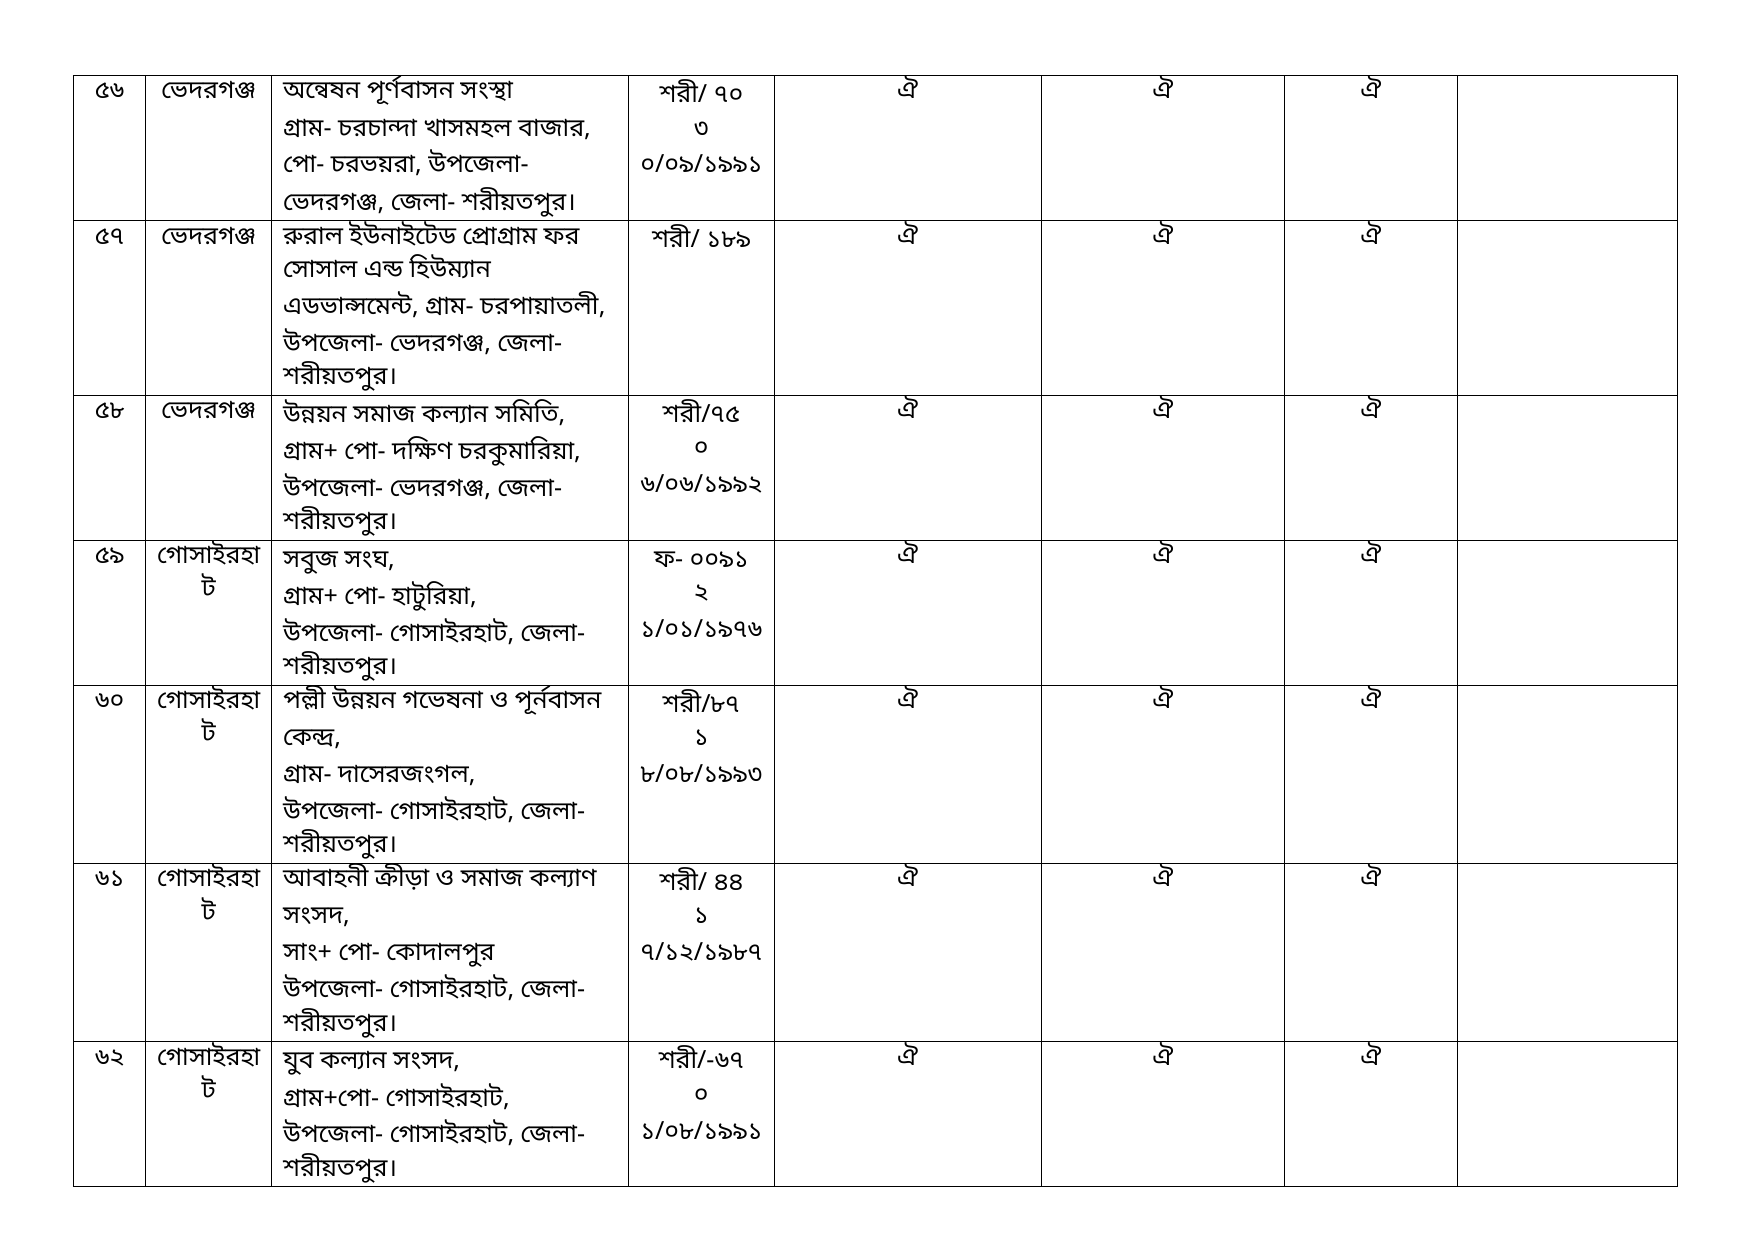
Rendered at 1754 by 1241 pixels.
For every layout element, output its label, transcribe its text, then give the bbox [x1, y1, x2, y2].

table_cell ঐ [1285, 1042, 1457, 1186]
table_cell আবাহনী ক্রীড়া ও সমাজ কল্যাণ সংসদ, সাং+ পো- কোদালপুর উপজেলা- গোসাইরহাট, জেলা- শরীয়তপুর। [272, 864, 628, 1041]
table_cell ৬১ [74, 864, 145, 1041]
table_cell [1458, 396, 1677, 539]
table_cell উন্নয়ন সমাজ কল্যান সমিতি, গ্রাম+ পো- দক্ষিণ চরকুমারিয়া, উপজেলা- ভেদরগঞ্জ, জেলা- শরীয়তপুর। [272, 396, 628, 539]
table_cell শরী/ ৭০ ৩০/০৯/১৯৯১ [629, 76, 774, 220]
table_cell ভেদরগঞ্জ [146, 221, 271, 394]
table_cell [1458, 541, 1677, 685]
table_cell ঐ [775, 1042, 1041, 1186]
table_cell ঐ [1285, 396, 1457, 539]
table_cell শরী/ ১৮৯ [629, 221, 774, 394]
table_cell ঐ [775, 76, 1041, 220]
table_cell ঐ [1285, 221, 1457, 394]
table_cell [1458, 686, 1677, 863]
table_cell ফ- ০০৯১ ২১/০১/১৯৭৬ [629, 541, 774, 685]
table_cell ৫৭ [74, 221, 145, 394]
table_cell অন্বেষন পূর্ণবাসন সংস্থা গ্রাম- চরচান্দা খাসমহল বাজার, পো- চরভয়রা, উপজেলা- ভেদরগঞ্জ, জেলা- শরীয়তপুর। [272, 76, 628, 220]
table_cell ঐ [1285, 541, 1457, 685]
table_cell ঐ [1042, 221, 1284, 394]
table_cell ঐ [775, 541, 1041, 685]
table_cell শরী/৮৭ ১৮/০৮/১৯৯৩ [629, 686, 774, 863]
table_cell ঐ [775, 686, 1041, 863]
table_cell ৬২ [74, 1042, 145, 1186]
table_cell ঐ [1042, 76, 1284, 220]
table_cell ভেদরগঞ্জ [146, 76, 271, 220]
table_cell সবুজ সংঘ, গ্রাম+ পো- হাটুরিয়া, উপজেলা- গোসাইরহাট, জেলা- শরীয়তপুর। [272, 541, 628, 685]
table_cell যুব কল্যান সংসদ, গ্রাম+পো- গোসাইরহাট, উপজেলা- গোসাইরহাট, জেলা- শরীয়তপুর। [272, 1042, 628, 1186]
table_cell ঐ [1285, 686, 1457, 863]
table_cell শরী/ ৪৪ ১৭/১২/১৯৮৭ [629, 864, 774, 1041]
table_cell ঐ [1042, 864, 1284, 1041]
table_cell ঐ [1285, 76, 1457, 220]
table_cell ঐ [1042, 541, 1284, 685]
table_cell রুরাল ইউনাইটেড প্রোগ্রাম ফর সোসাল এন্ড হিউম্যান এডভান্সমেন্ট, গ্রাম- চরপায়াতলী, উপজেলা- ভেদরগঞ্জ, জেলা- শরীয়তপুর। [272, 221, 628, 394]
table_cell ঐ [775, 396, 1041, 539]
table_cell ৫৮ [74, 396, 145, 539]
table_cell [1458, 76, 1677, 220]
table_cell শরী/৭৫ ০৬/০৬/১৯৯২ [629, 396, 774, 539]
table_cell ঐ [775, 221, 1041, 394]
table_cell [1458, 864, 1677, 1041]
table_cell ৫৬ [74, 76, 145, 220]
table_cell ঐ [775, 864, 1041, 1041]
table_cell গোসাইরহাট [146, 864, 271, 1041]
table_cell গোসাইরহাট [146, 1042, 271, 1186]
table_cell গোসাইরহাট [146, 686, 271, 863]
table_cell গোসাইরহাট [146, 541, 271, 685]
table_cell [1458, 221, 1677, 394]
table_cell ৬০ [74, 686, 145, 863]
table_cell ঐ [1042, 396, 1284, 539]
table_cell ঐ [1285, 864, 1457, 1041]
table_cell পল্লী উন্নয়ন গভেষনা ও পূর্নবাসন কেন্দ্র, গ্রাম- দাসেরজংগল, উপজেলা- গোসাইরহাট, জেলা- শরীয়তপুর। [272, 686, 628, 863]
table_cell ঐ [1042, 1042, 1284, 1186]
table_cell শরী/-৬৭ ০১/০৮/১৯৯১ [629, 1042, 774, 1186]
table_cell [1458, 1042, 1677, 1186]
table_cell ভেদরগঞ্জ [146, 396, 271, 539]
table_cell ঐ [1042, 686, 1284, 863]
table_cell ৫৯ [74, 541, 145, 685]
